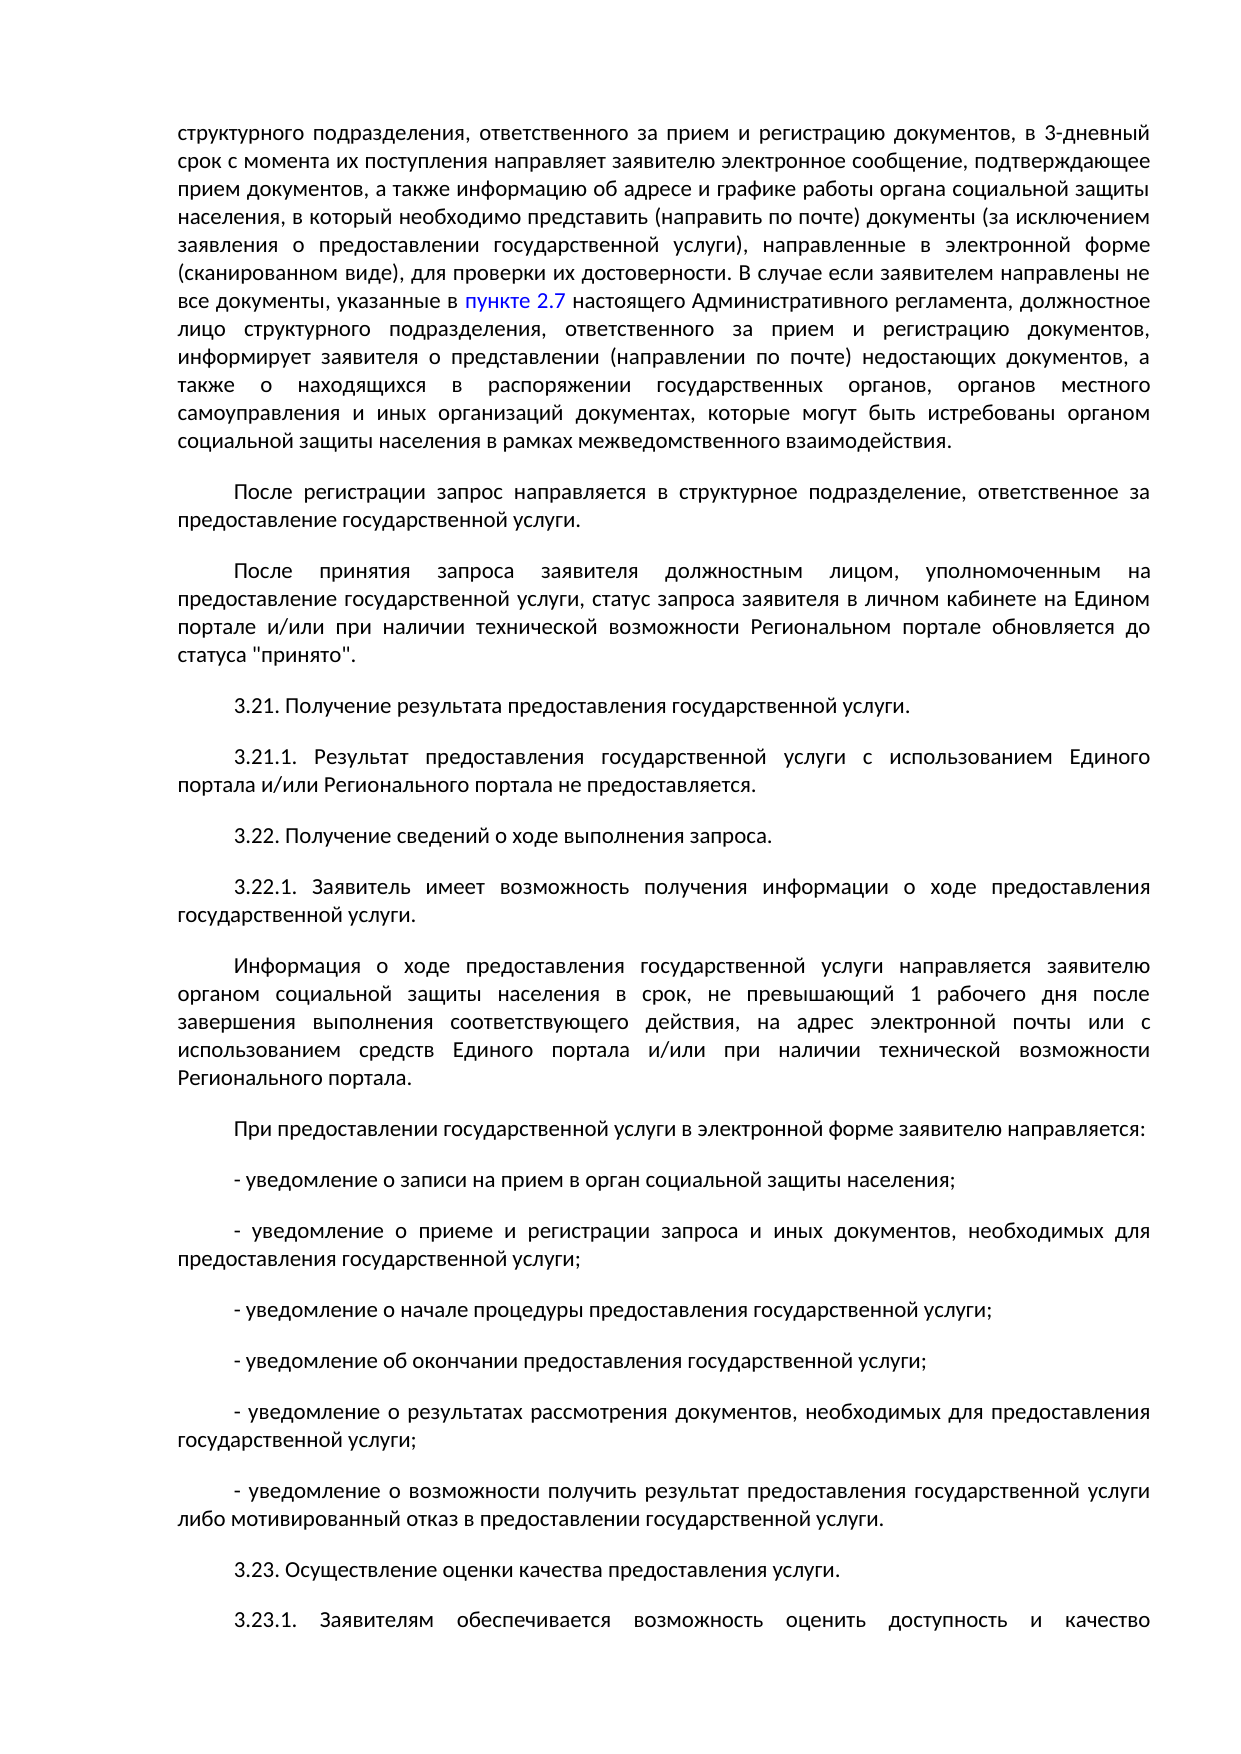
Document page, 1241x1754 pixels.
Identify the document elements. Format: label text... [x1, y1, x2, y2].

text - уведомление о начале процедуры предоставления государственной услуги; [177, 1295, 1152, 1323]
text 3.21. Получение результата предоставления государственной услуги. [177, 691, 1152, 719]
text - уведомление о приеме и регистрации запроса и иных документов, необходимых для предоставления государственной услуги; [177, 1216, 1152, 1272]
text После регистрации запрос направляется в структурное подразделение, ответственное за предоставление государственной услуги. [177, 477, 1152, 533]
text 3.23. Осуществление оценки качества предоставления услуги. [177, 1555, 1152, 1583]
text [177, 1606, 1152, 1634]
text - уведомление о результатах рассмотрения документов, необходимых для предоставления государственной услуги; [177, 1397, 1152, 1453]
text При предоставлении государственной услуги в электронной форме заявителю направляется: [177, 1114, 1152, 1142]
text - уведомление о возможности получить результат предоставления государственной услуги либо мотивированный отказ в предоставлении государственной услуги. [177, 1476, 1152, 1532]
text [177, 118, 1152, 454]
text - уведомление о записи на прием в орган социальной защиты населения; [177, 1165, 1152, 1193]
text - уведомление об окончании предоставления государственной услуги; [177, 1346, 1152, 1374]
text 3.21.1. Результат предоставления государственной услуги с использованием Единого портала и/или Регионального портала не предоставляется. [177, 742, 1152, 798]
text После принятия запроса заявителя должностным лицом, уполномоченным на предоставление государственной услуги, статус запроса заявителя в личном кабинете на Едином портале и/или при наличии технической возможности Региональном портале обновляется до статуса "принято". [177, 556, 1152, 668]
text 3.22.1. Заявитель имеет возможность получения информации о ходе предоставления государственной услуги. [177, 872, 1152, 928]
text Информация о ходе предоставления государственной услуги направляется заявителю органом социальной защиты населения в срок, не превышающий 1 рабочего дня после завершения выполнения соответствующего действия, на адрес электронной почты или с использованием средств Единого портала и/или при наличии технической возможности Регионального портала. [177, 951, 1152, 1091]
text 3.22. Получение сведений о ходе выполнения запроса. [177, 821, 1152, 849]
